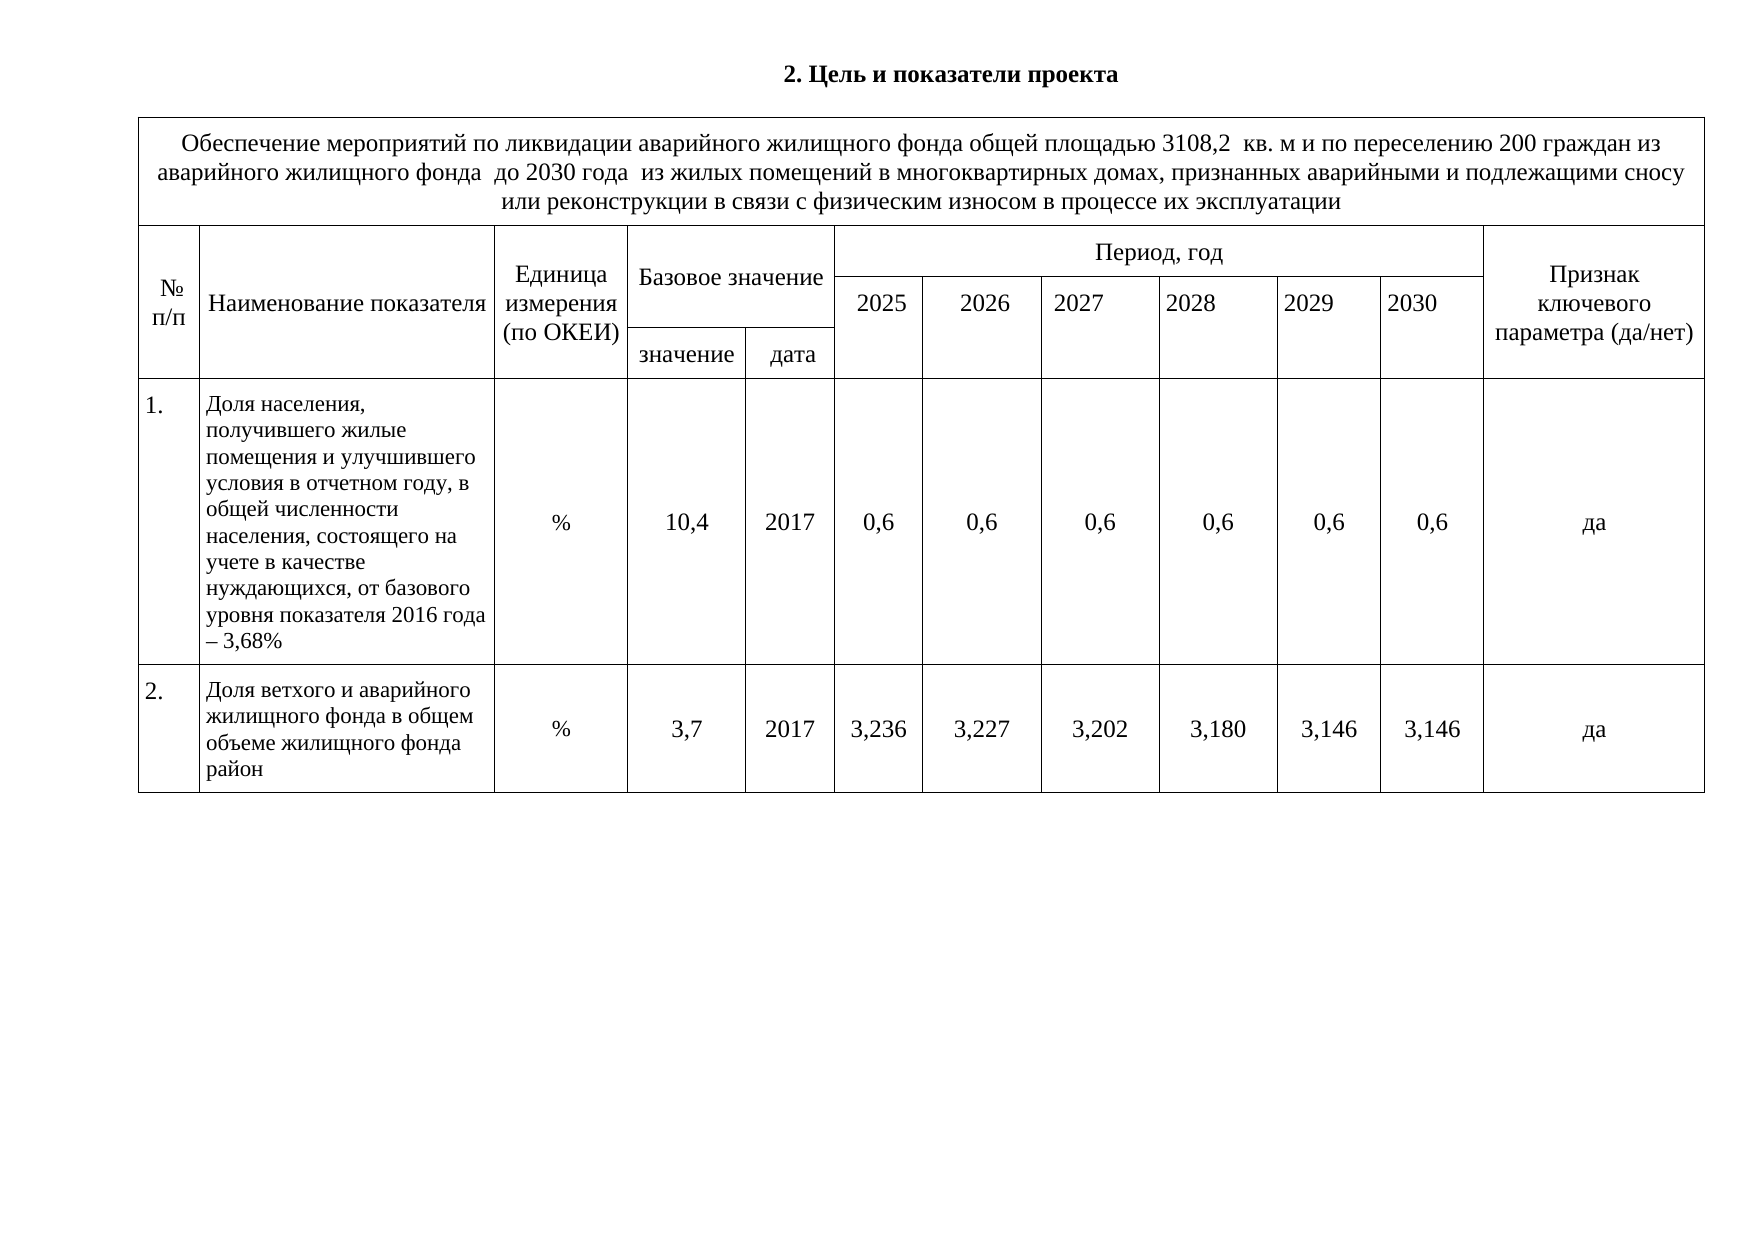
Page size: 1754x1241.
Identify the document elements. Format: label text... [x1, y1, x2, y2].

table_cell 0,6 [923, 379, 1041, 664]
table_cell 2028 [1160, 277, 1277, 378]
table_cell 2029 [1278, 277, 1380, 378]
table_cell 2030 [1381, 277, 1483, 378]
table_cell значение [628, 328, 745, 378]
table_cell 2026 [923, 277, 1041, 378]
table_cell 3,7 [628, 665, 745, 792]
table_cell [835, 327, 922, 378]
table_cell Наименование показателя [200, 226, 494, 378]
table_cell 2017 [746, 665, 834, 792]
table_cell 2027 [1042, 277, 1159, 378]
table_cell Доля ветхого и аварийного жилищного фонда в общем объеме жилищного фонда район [200, 665, 494, 792]
table_cell 0,6 [1160, 379, 1277, 664]
table_cell Признак ключевого параметра (да/нет) [1484, 226, 1704, 378]
table_cell % [495, 665, 627, 792]
table_cell % [495, 379, 627, 664]
table_cell 3,146 [1381, 665, 1483, 792]
table_cell 3,202 [1042, 665, 1159, 792]
table_cell 2025 [835, 277, 922, 327]
table_cell да [1484, 379, 1704, 664]
table_cell 0,6 [1278, 379, 1380, 664]
table_cell 3,227 [923, 665, 1041, 792]
table_cell 2. [139, 665, 199, 792]
table_cell 3,236 [835, 665, 922, 792]
table_cell 0,6 [835, 379, 922, 664]
table_cell 3,146 [1278, 665, 1380, 792]
table_cell да [1484, 665, 1704, 792]
table_cell Базовое значение [628, 226, 834, 327]
table_cell 3,180 [1160, 665, 1277, 792]
text 2. Цель и показатели проекта [177, 59, 1665, 88]
table_cell 10,4 [628, 379, 745, 664]
table_cell 2017 [746, 379, 834, 664]
table_cell Доля населения, получившего жилые помещения и улучшившего условия в отчетном году, в общей численности населения, состоящего на учете в качестве нуждающихся, от базового уровня показателя 2016 года – 3,68% [200, 379, 494, 664]
table_cell № п/п [139, 226, 199, 378]
table_cell Период, год [835, 226, 1483, 276]
table_cell 0,6 [1042, 379, 1159, 664]
table_header Обеспечение мероприятий по ликвидации аварийного жилищного фонда общей площадью 3108,2 кв. м и по переселению 200 граждан из аварийного жилищного фонда до 2030 года из жилых помещений в многоквартирных домах, признанных аварийными и подлежащими сносу или реконструкции в связи с физическим износом в процессе их эксплуатации [139, 118, 1704, 225]
table_cell 0,6 [1381, 379, 1483, 664]
table_cell дата [746, 328, 834, 378]
table_cell 1. [139, 379, 199, 664]
table_cell Единица измерения (по ОКЕИ) [495, 226, 627, 378]
